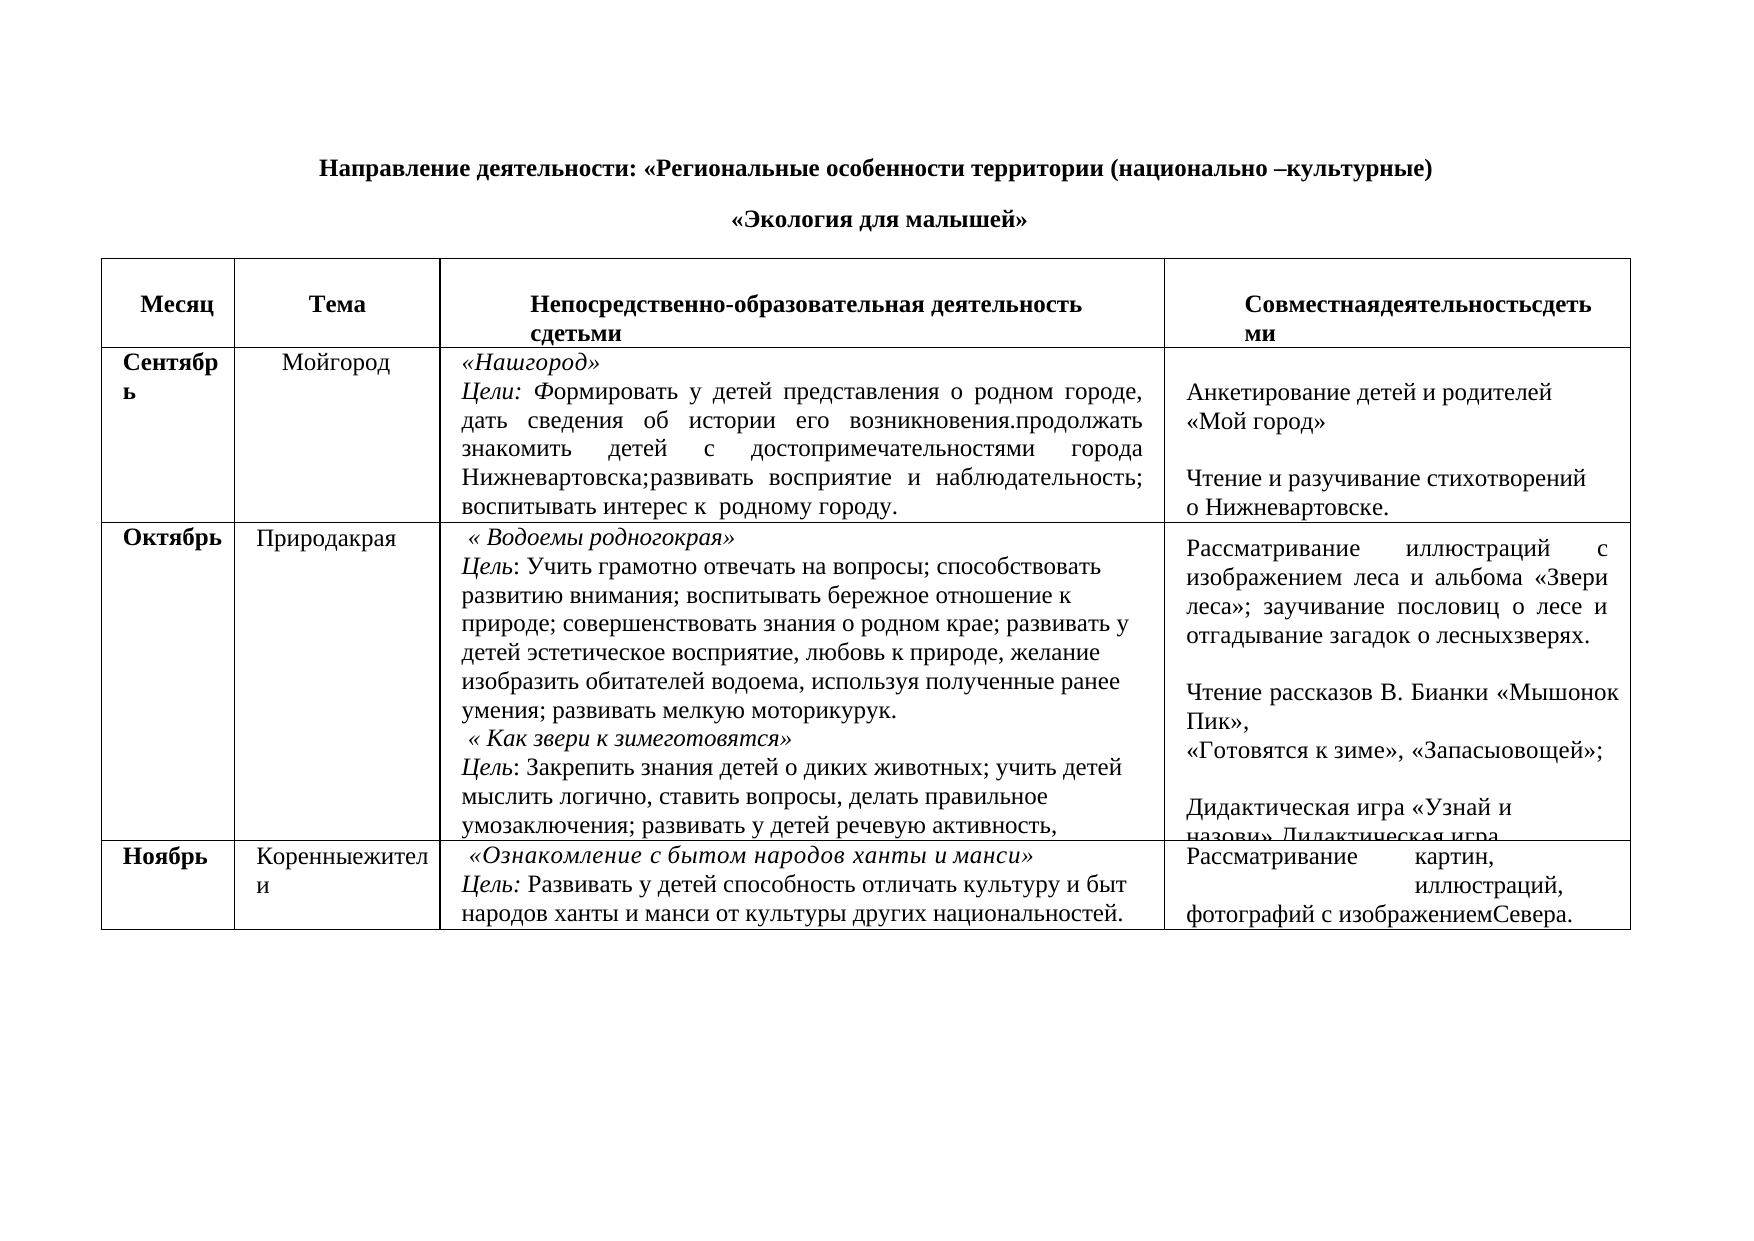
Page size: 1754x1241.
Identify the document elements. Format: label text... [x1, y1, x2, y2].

table_header Месяц [102, 259, 234, 347]
table_cell Рассматривание картин, иллюстраций, фотографий с изображениемСевера. [1165, 841, 1630, 929]
table_cell «Нашгород» Цели: Формировать у детей представления о родном городе, дать сведения об истории его возникновения.продолжать знакомить детей с достопримечательностями города Нижневартовска;развивать восприятие и наблюдательность; воспитывать интерес к родному городу. [441, 348, 1164, 522]
table_header Тема [235, 259, 439, 347]
table_cell Рассматривание иллюстраций с изображением леса и альбома «Звери леса»; заучивание пословиц о лесе и отгадывание загадок о лесныхзверях. Чтение рассказов В. Бианки «Мышонок Пик», «Готовятся к зиме», «Запасыовощей»; Дидактическая игра «Узнай и назови» Дидактическая игра «Чейслед» [1165, 523, 1630, 840]
table_cell Октябрь [102, 523, 234, 840]
text «Экология для малышей» [283, 204, 1475, 233]
table_cell Анкетирование детей и родителей «Мой город» Чтение и разучивание стихотворений о Нижневартовске. [1165, 348, 1630, 522]
table_header Совместнаядеятельностьсдетьми [1165, 259, 1630, 347]
table_cell Коренныежители [235, 841, 439, 929]
table_cell «Ознакомление с бытом народов ханты и манси» Цель: Развивать у детей способность отличать культуру и быт народов ханты и манси от культуры других национальностей. Расширитьиз [441, 841, 1164, 929]
table_cell Природакрая [235, 523, 439, 840]
table_cell Мойгород [235, 348, 439, 522]
table_header Непосредственно-образовательная деятельность сдетьми [441, 259, 1164, 347]
table_cell Сентябрь [102, 348, 234, 522]
table_cell Ноябрь [102, 841, 234, 929]
text Направление деятельности: «Региональные особенности территории (национально –культурные) [283, 150, 1469, 183]
table_cell « Водоемы родногокрая» Цель: Учить грамотно отвечать на вопросы; способствовать развитию внимания; воспитывать бережное отношение к природе; совершенствовать знания о родном крае; развивать у детей эстетическое восприятие, любовь к природе, желание изобразить обитателей водоема, используя полученные ранее умения; развивать мелкую моторикурук. « Как звери к зимеготовятся» Цель: Закрепить знания детей о диких животных; учить детей мыслить логично, ставить вопросы, делать правильное умозаключения; развивать у детей речевую активность, творческое воображение, наблюдательность, смекалку; воспитывать интерес кприроде. [441, 523, 1164, 840]
